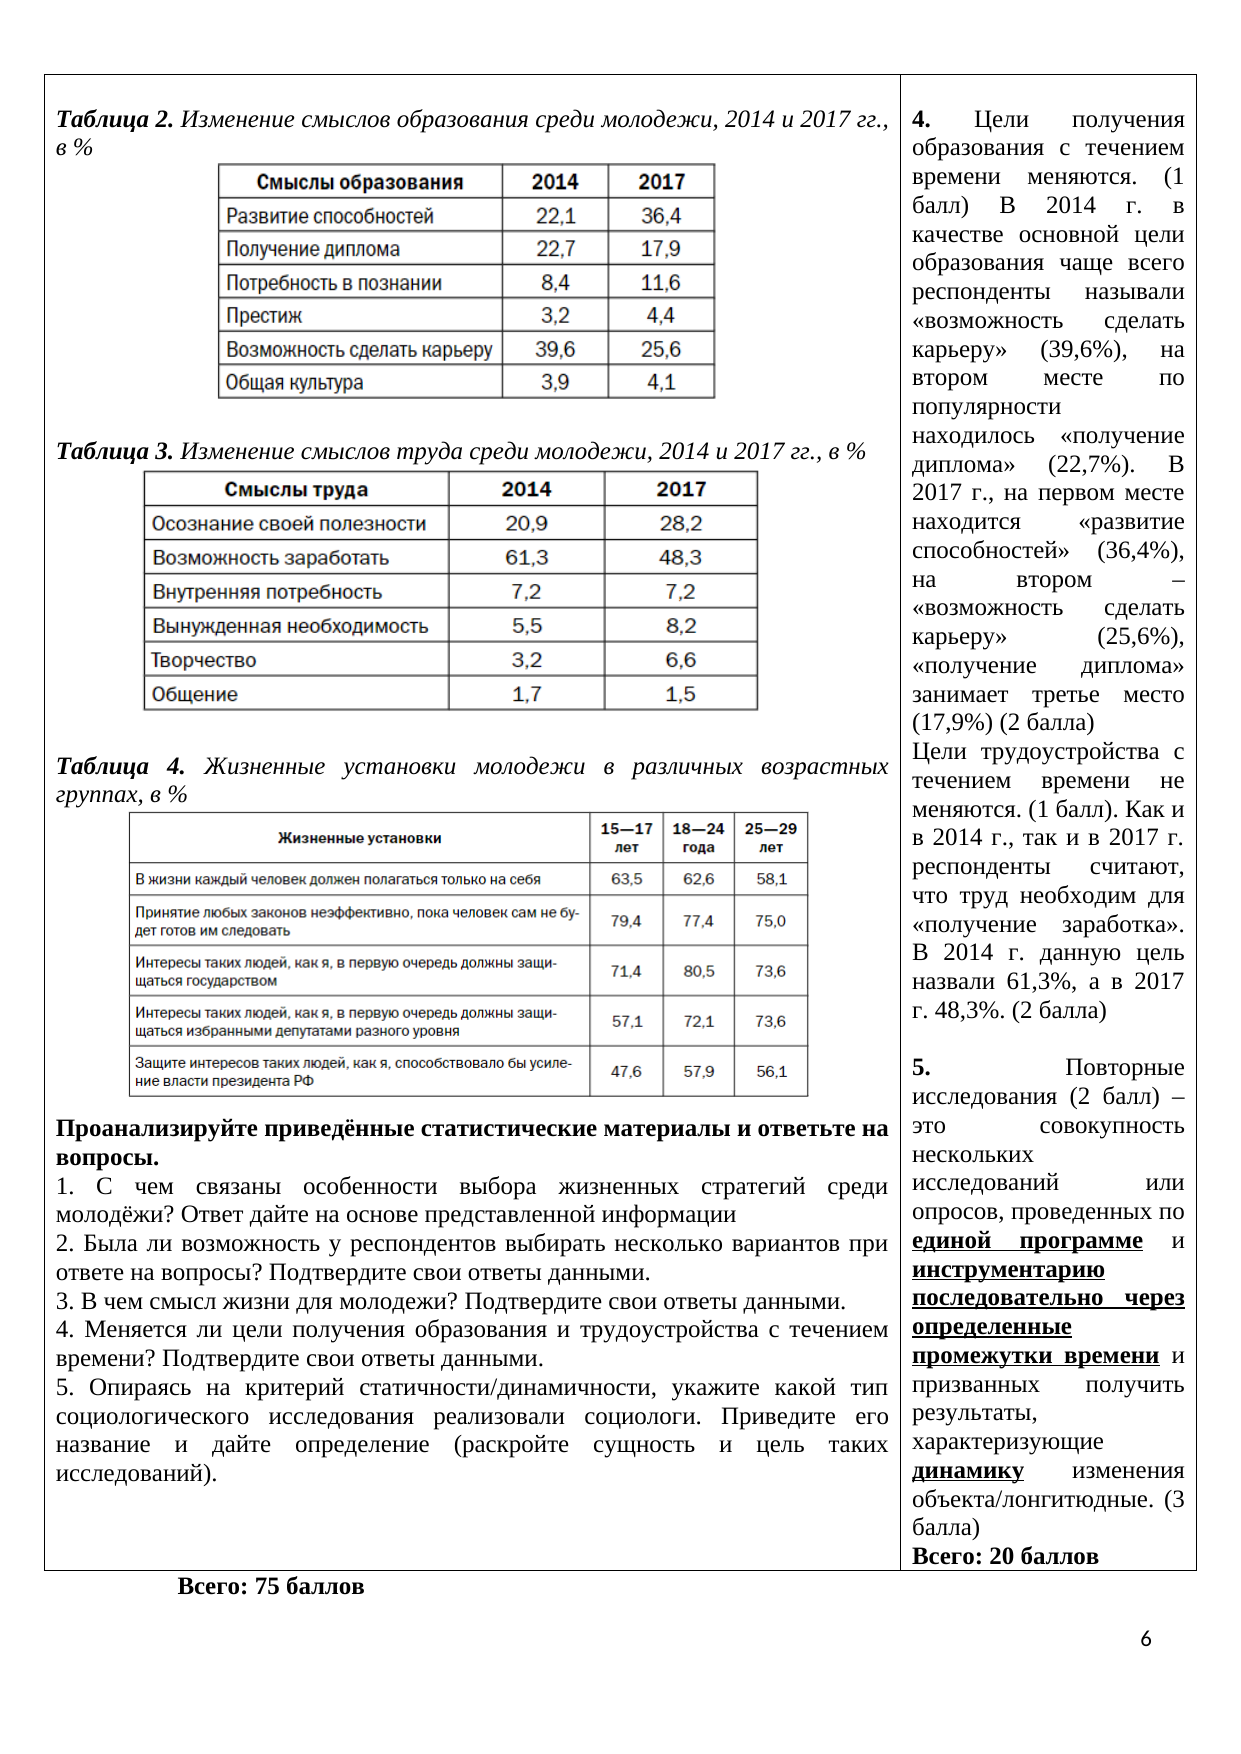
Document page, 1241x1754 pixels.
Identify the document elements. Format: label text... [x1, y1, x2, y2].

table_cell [45, 75, 900, 1570]
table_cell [901, 75, 1196, 1570]
picture [66, 465, 879, 722]
picture [121, 808, 823, 1114]
text Всего: 75 баллов [177, 1571, 1152, 1600]
picture [72, 161, 873, 408]
